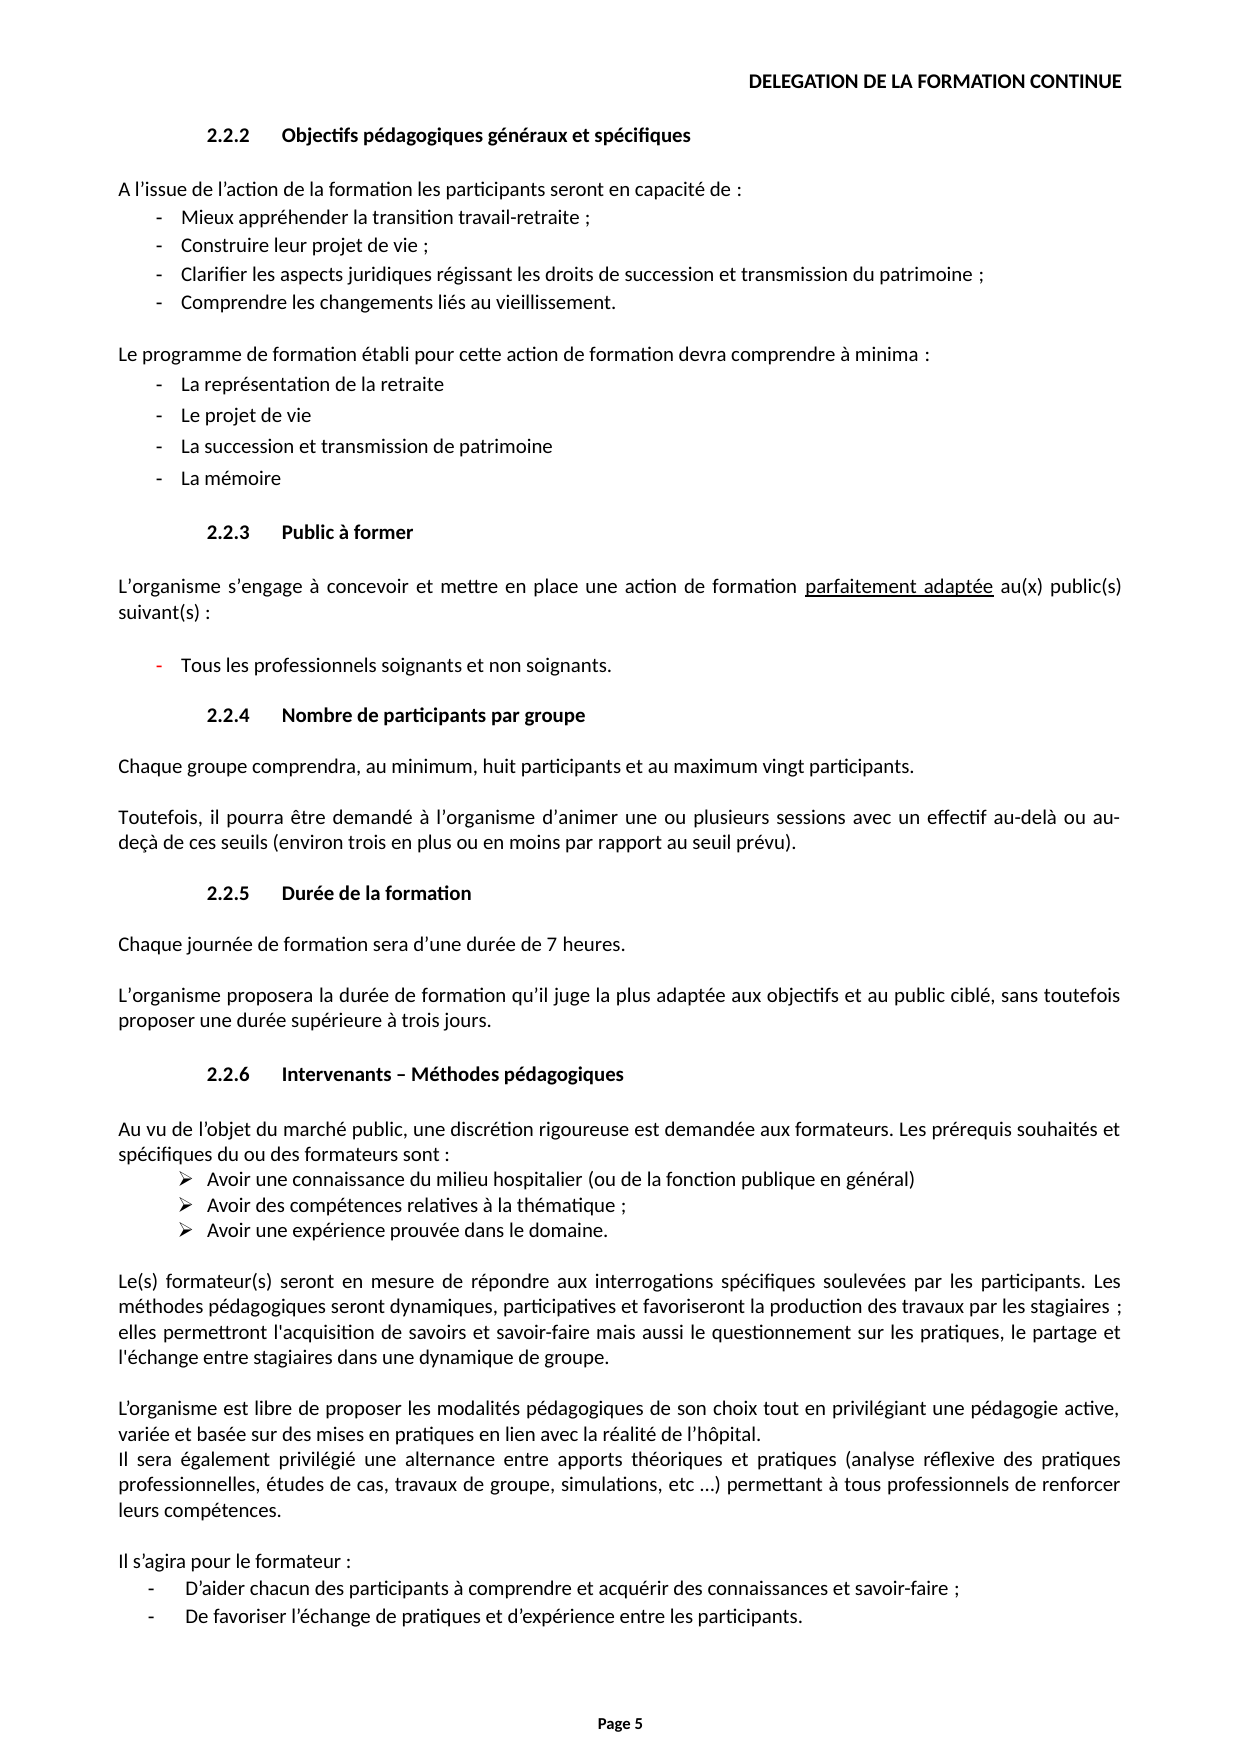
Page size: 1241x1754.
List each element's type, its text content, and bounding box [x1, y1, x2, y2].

list Mieux appréhender la transition travail-retraite ; [156, 202, 1122, 231]
text Le programme de formation établi pour cette action de formation devra comprendre à minima : [118, 341, 1122, 367]
subtitle Intervenants – Méthodes pédagogiques [207, 1062, 1122, 1087]
list D’aider chacun des participants à comprendre et acquérir des connaissances et savoir-faire ; [148, 1573, 1122, 1602]
list Tous les professionnels soignants et non soignants. [156, 650, 1122, 678]
subtitle Nombre de participants par groupe [207, 702, 1122, 728]
text Chaque groupe comprendra, au minimum, huit participants et au maximum vingt participants. [118, 753, 1122, 779]
list La succession et transmission de patrimoine [156, 432, 1122, 460]
list Construire leur projet de vie ; [156, 231, 1122, 259]
subtitle Durée de la formation [207, 880, 1122, 906]
list Clarifier les aspects juridiques régissant les droits de succession et transmission du patrimoine ; [156, 259, 1122, 287]
list Avoir des compétences relatives à la thématique ; [177, 1192, 1122, 1217]
list Au vu de l’objet du marché public, une discrétion rigoureuse est demandée aux formateurs. Les prérequis souhaités et spécifiques du ou des formateurs sont : [118, 1116, 1122, 1167]
list La représentation de la retraite [156, 369, 1122, 398]
text Chaque journée de formation sera d’une durée de 7 heures. [118, 931, 1122, 957]
text Toutefois, il pourra être demandé à l’organisme d’animer une ou plusieurs sessions avec un effectif au-delà ou au-deçà de ces seuils (environ trois en plus ou en moins par rapport au seuil prévu). [118, 804, 1122, 855]
list Le(s) formateur(s) seront en mesure de répondre aux interrogations spécifiques soulevées par les participants. Les méthodes pédagogiques seront dynamiques, participatives et favoriseront la production des travaux par les stagiaires ; elles permettront l'acquisition de savoirs et savoir-faire mais aussi le questionnement sur les pratiques, le partage et l'échange entre stagiaires dans une dynamique de groupe. [118, 1268, 1122, 1370]
list De favoriser l’échange de pratiques et d’expérience entre les participants. [148, 1602, 1122, 1630]
list La mémoire [156, 463, 1122, 491]
list Comprendre les changements liés au vieillissement. [156, 287, 1122, 316]
subtitle Objectifs pédagogiques généraux et spécifiques [207, 122, 1122, 148]
list Le projet de vie [156, 400, 1122, 429]
list Avoir une connaissance du milieu hospitalier (ou de la fonction publique en général) [177, 1167, 1122, 1192]
text A l’issue de l’action de la formation les participants seront en capacité de : [118, 177, 1122, 202]
text Il s’agira pour le formateur : [118, 1548, 1122, 1573]
subtitle Public à former [207, 519, 1122, 545]
text L’organisme proposera la durée de formation qu’il juge la plus adaptée aux objectifs et au public ciblé, sans toutefois proposer une durée supérieure à trois jours. [118, 982, 1122, 1033]
text L’organisme est libre de proposer les modalités pédagogiques de son choix tout en privilégiant une pédagogie active, variée et basée sur des mises en pratiques en lien avec la réalité de l’hôpital. [118, 1395, 1122, 1446]
text L’organisme s’engage à concevoir et mettre en place une action de formation parfaitement adaptée au(x) public(s) suivant(s) : [118, 574, 1122, 624]
list Avoir une expérience prouvée dans le domaine. [177, 1217, 1122, 1243]
text Il sera également privilégié une alternance entre apports théoriques et pratiques (analyse réflexive des pratiques professionnelles, études de cas, travaux de groupe, simulations, etc …) permettant à tous professionnels de renforcer leurs compétences. [118, 1446, 1122, 1522]
